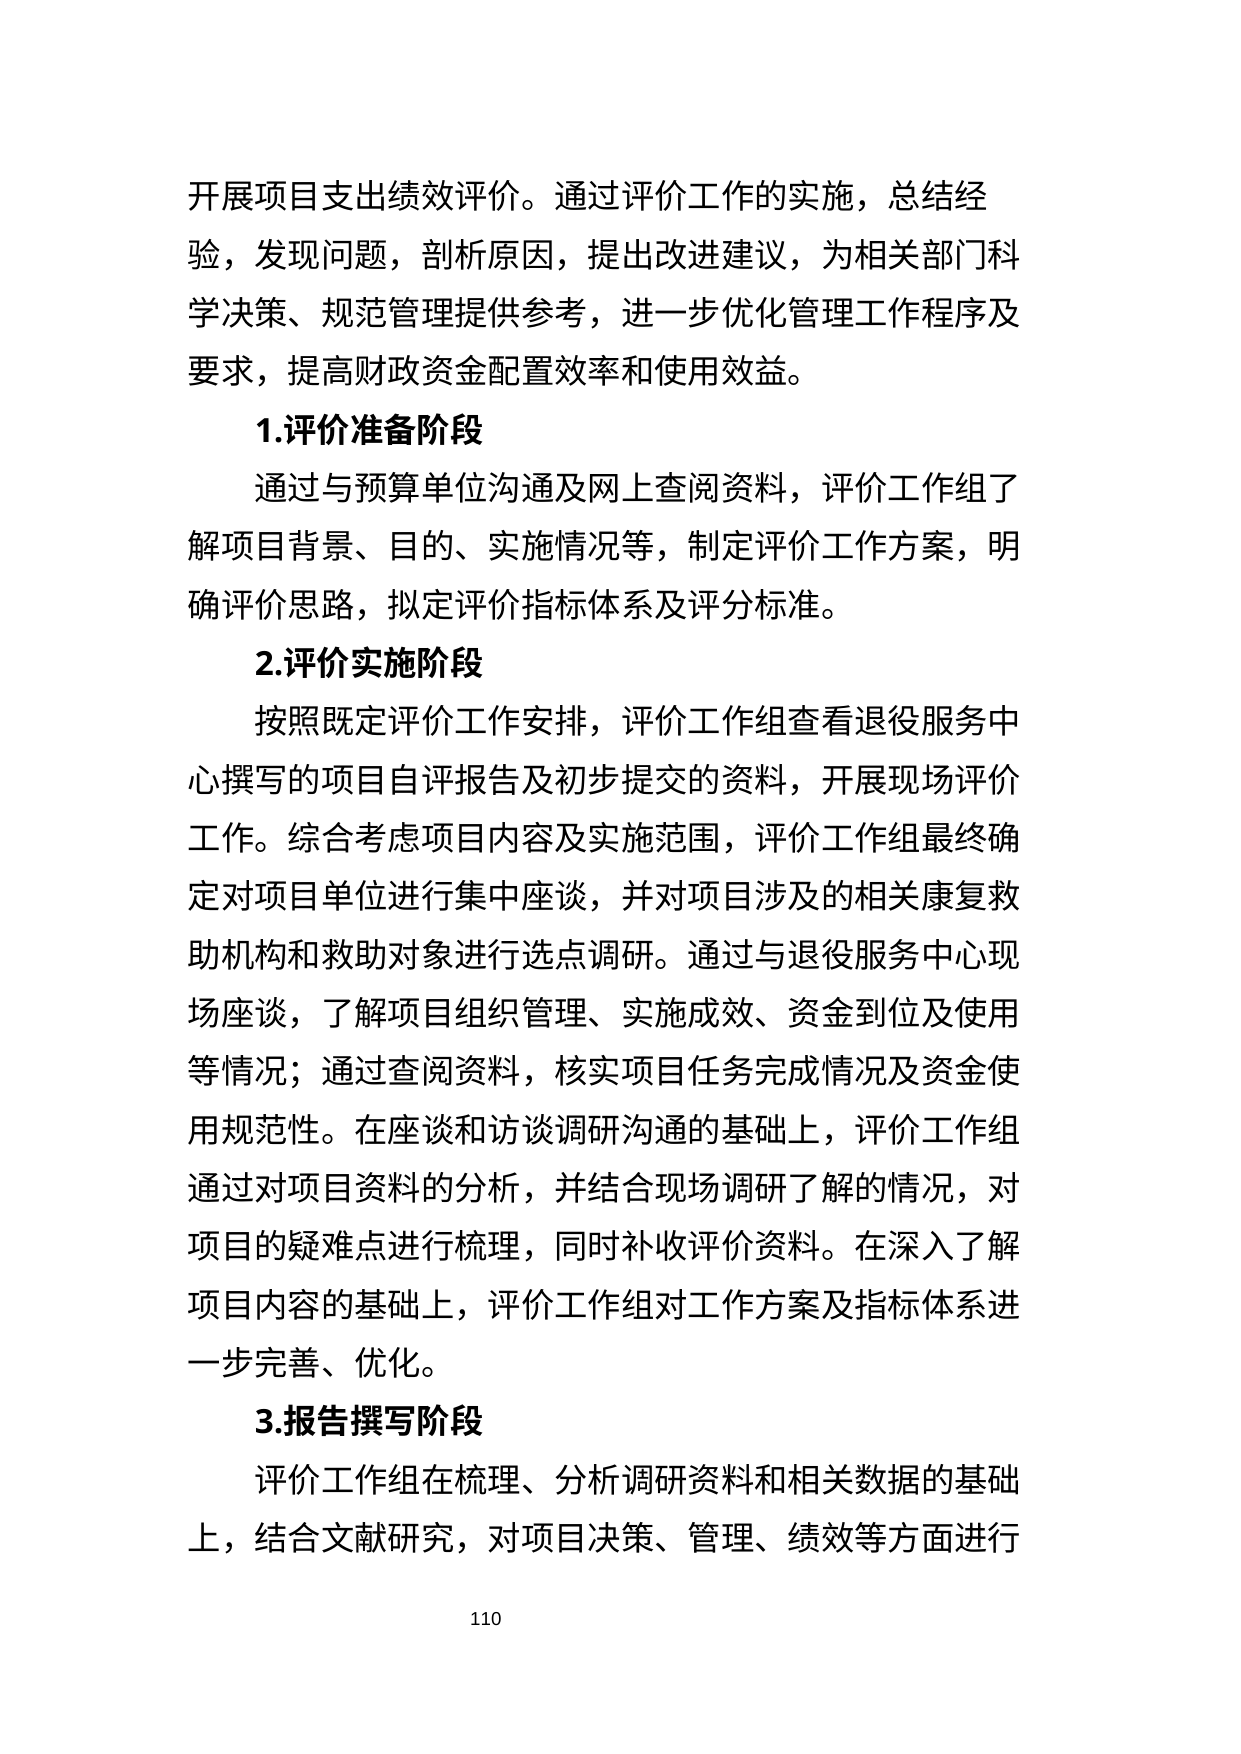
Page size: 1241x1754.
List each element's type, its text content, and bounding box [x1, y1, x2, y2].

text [187, 162, 1053, 395]
text 按照既定评价工作安排，评价工作组查看退役服务中心撰写的项目自评报告及初步提交的资料，开展现场评价工作。综合考虑项目内容及实施范围，评价工作组最终确定对项目单位进行集中座谈，并对项目涉及的相关康复救助机构和救助对象进行选点调研。通过与退役服务中心现场座谈，了解项目组织管理、实施成效、资金到位及使用等情况；通过查阅资料，核实项目任务完成情况及资金使用规范性。在座谈和访谈调研沟通的基础上，评价工作组通过对项目资料的分析，并结合现场调研了解的情况，对项目的疑难点进行梳理，同时补收评价资料。在深入了解项目内容的基础上，评价工作组对工作方案及指标体系进一步完善、优化。 [187, 687, 1053, 1387]
text 1.评价准备阶段 [187, 395, 1053, 454]
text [187, 1445, 1053, 1562]
text 3.报告撰写阶段 [187, 1387, 1053, 1445]
text 通过与预算单位沟通及网上查阅资料，评价工作组了解项目背景、目的、实施情况等，制定评价工作方案，明确评价思路，拟定评价指标体系及评分标准。 [187, 454, 1053, 629]
text 2.评价实施阶段 [187, 629, 1053, 687]
